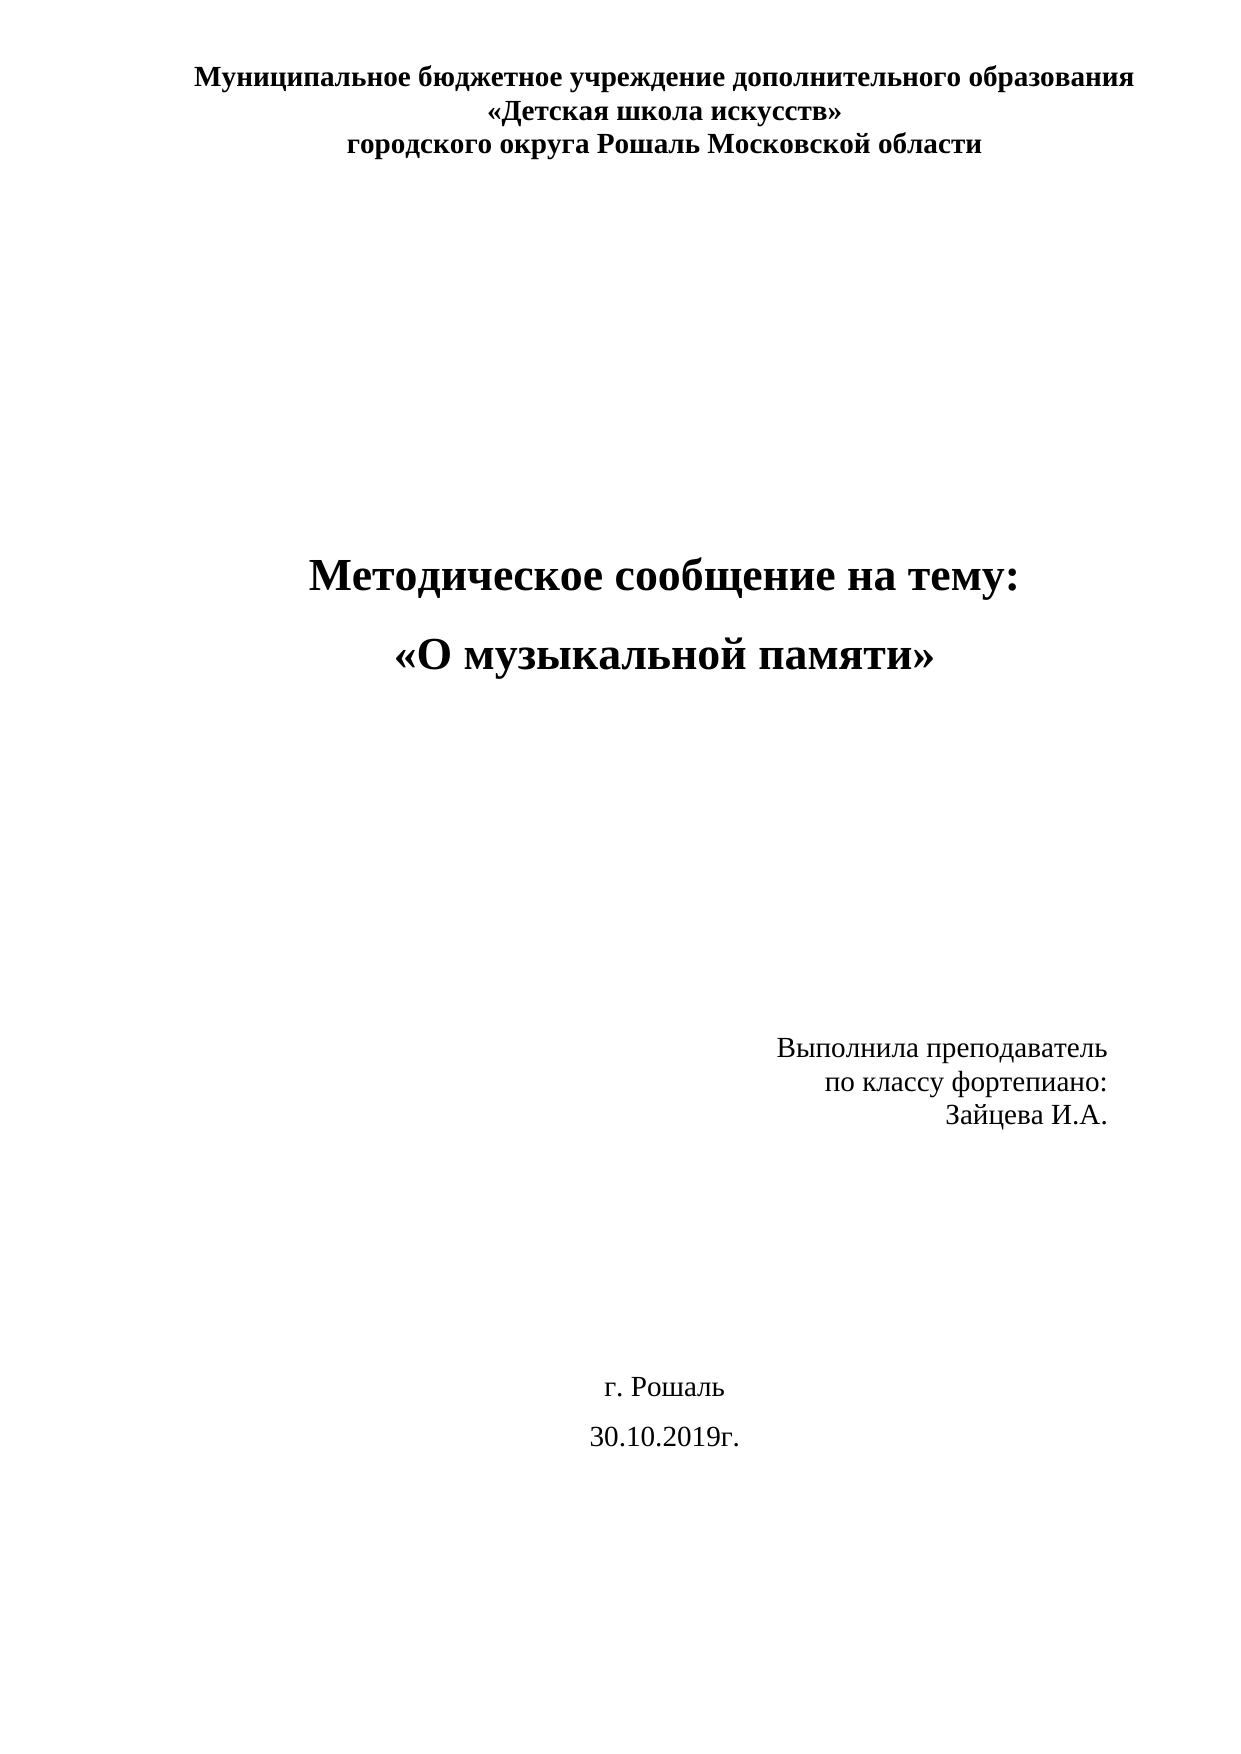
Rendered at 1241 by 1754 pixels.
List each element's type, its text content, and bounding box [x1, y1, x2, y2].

text по классу фортепиано: [177, 1064, 1107, 1097]
text 30.10.2019г. [177, 1419, 1152, 1452]
text городского округа Рошаль Московской области [177, 126, 1152, 160]
text Методическое сообщение на тему: [177, 548, 1152, 601]
text Выполнила преподаватель [177, 1030, 1107, 1064]
text «Детская школа искусств» [177, 93, 1152, 126]
text г. Рошаль [177, 1369, 1152, 1402]
text Муниципальное бюджетное учреждение дополнительного образования [177, 59, 1152, 93]
text «О музыкальной памяти» [177, 627, 1152, 679]
text Зайцева И.А. [177, 1097, 1107, 1131]
